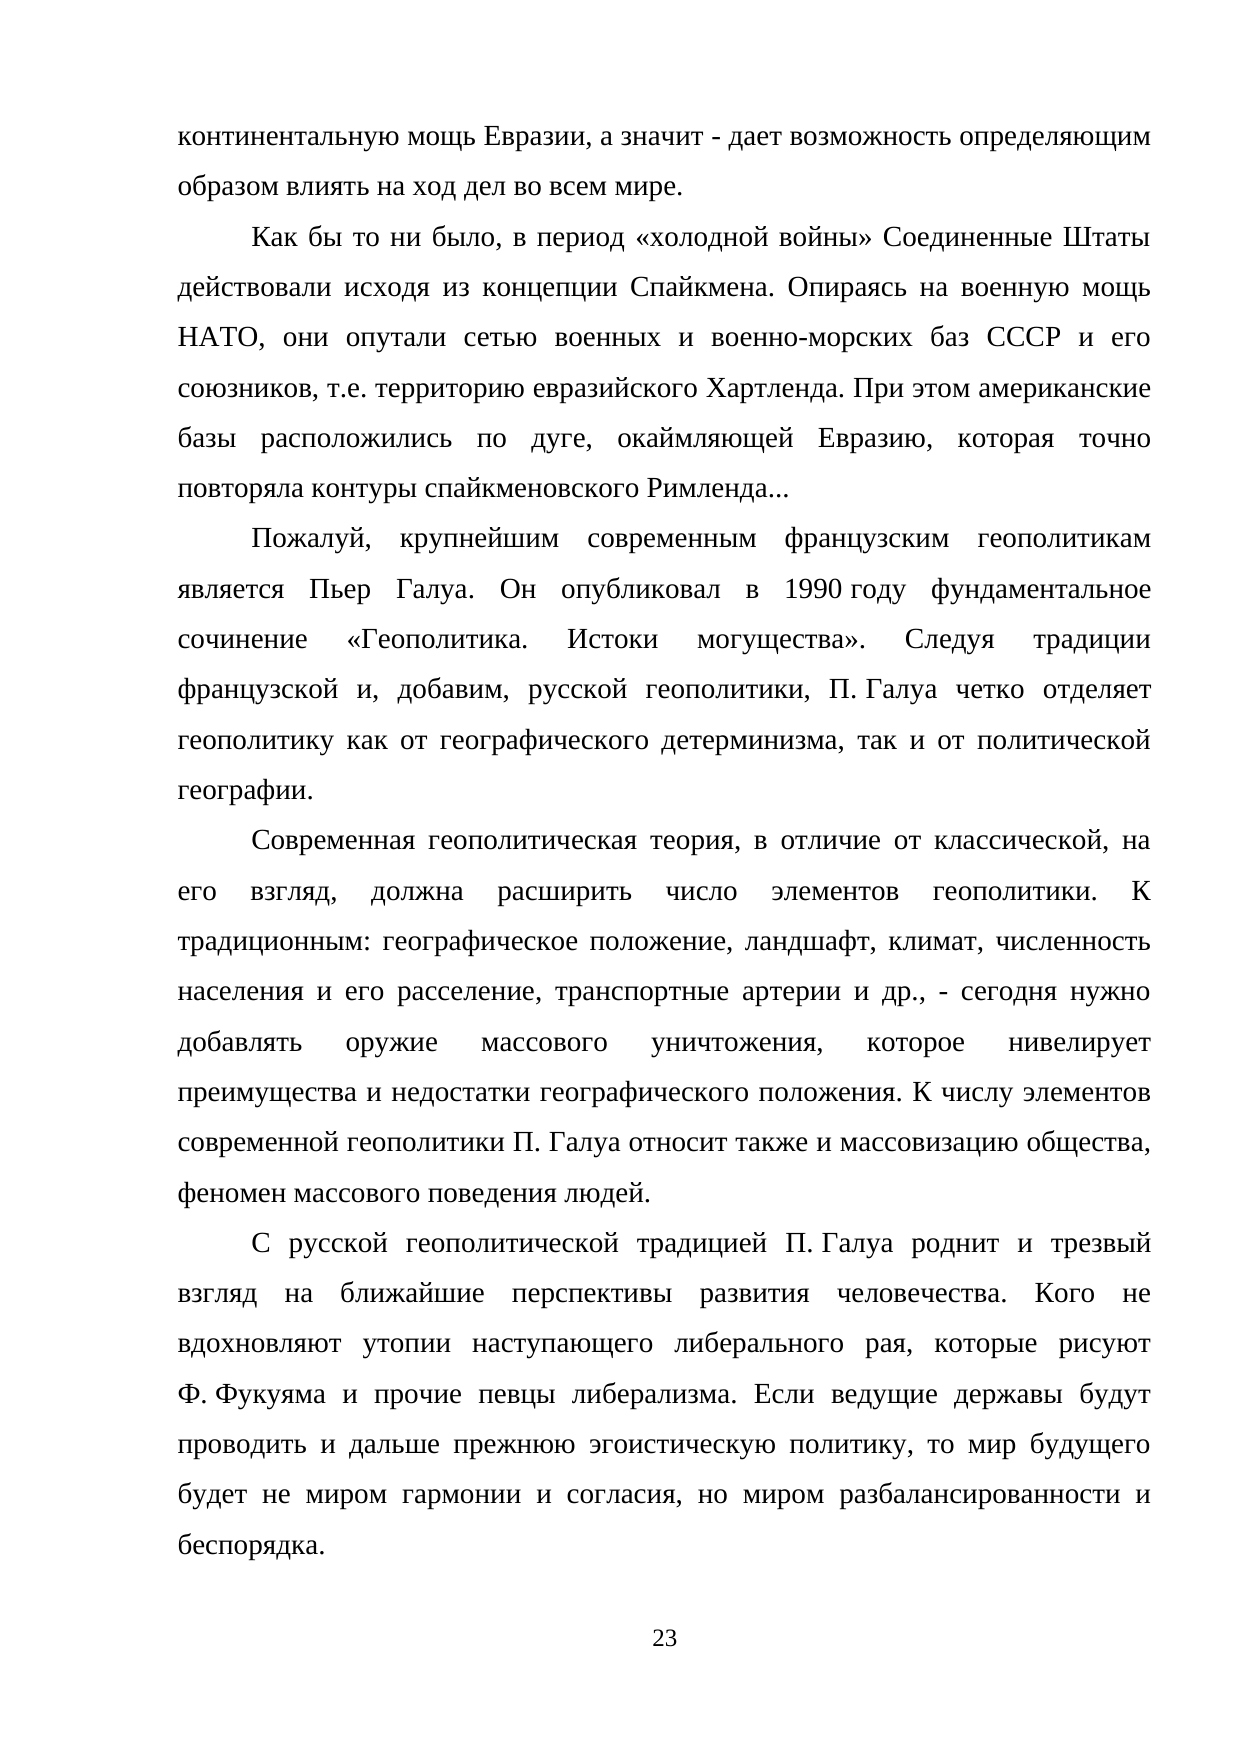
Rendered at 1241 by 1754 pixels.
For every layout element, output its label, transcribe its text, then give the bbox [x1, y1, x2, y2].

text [177, 118, 1152, 202]
text Пожалуй, крупнейшим современным французским геополитикам является Пьер Галуа. Он опубликовал в 1990 году фундаментальное сочинение «Геополитика. Истоки могущества». Следуя традиции французской и, добавим, русской геополитики, П. Галуа четко отделяет геополитику как от географического детерминизма, так и от политической географии. [177, 521, 1152, 806]
text С русской геополитической традицией П. Галуа роднит и трезвый взгляд на ближайшие перспективы развития человечества. Кого не вдохновляют утопии наступающего либерального рая, которые рисуют Ф. Фукуяма и прочие певцы либерализма. Если ведущие державы будут проводить и дальше прежнюю эгоистическую политику, то мир будущего будет не миром гармонии и согласия, но миром разбалансированности и беспорядка. [177, 1225, 1152, 1560]
text Как бы то ни было, в период «холодной войны» Соединенные Штаты действовали исходя из концепции Спайкмена. Опираясь на военную мощь НАТО, они опутали сетью военных и военно-морских баз СССР и его союзников, т.е. территорию евразийского Хартленда. При этом американские базы расположились по дуге, окаймляющей Евразию, которая точно повторяла контуры спайкменовского Римленда... [177, 219, 1152, 504]
text Современная геополитическая теория, в отличие от классической, на его взгляд, должна расширить число элементов геополитики. К традиционным: географическое положение, ландшафт, климат, численность населения и его расселение, транспортные артерии и др., - сегодня нужно добавлять оружие массового уничтожения, которое нивелирует преимущества и недостатки географического положения. К числу элементов современной геополитики П. Галуа относит также и массовизацию общества, феномен массового поведения людей. [177, 822, 1152, 1208]
